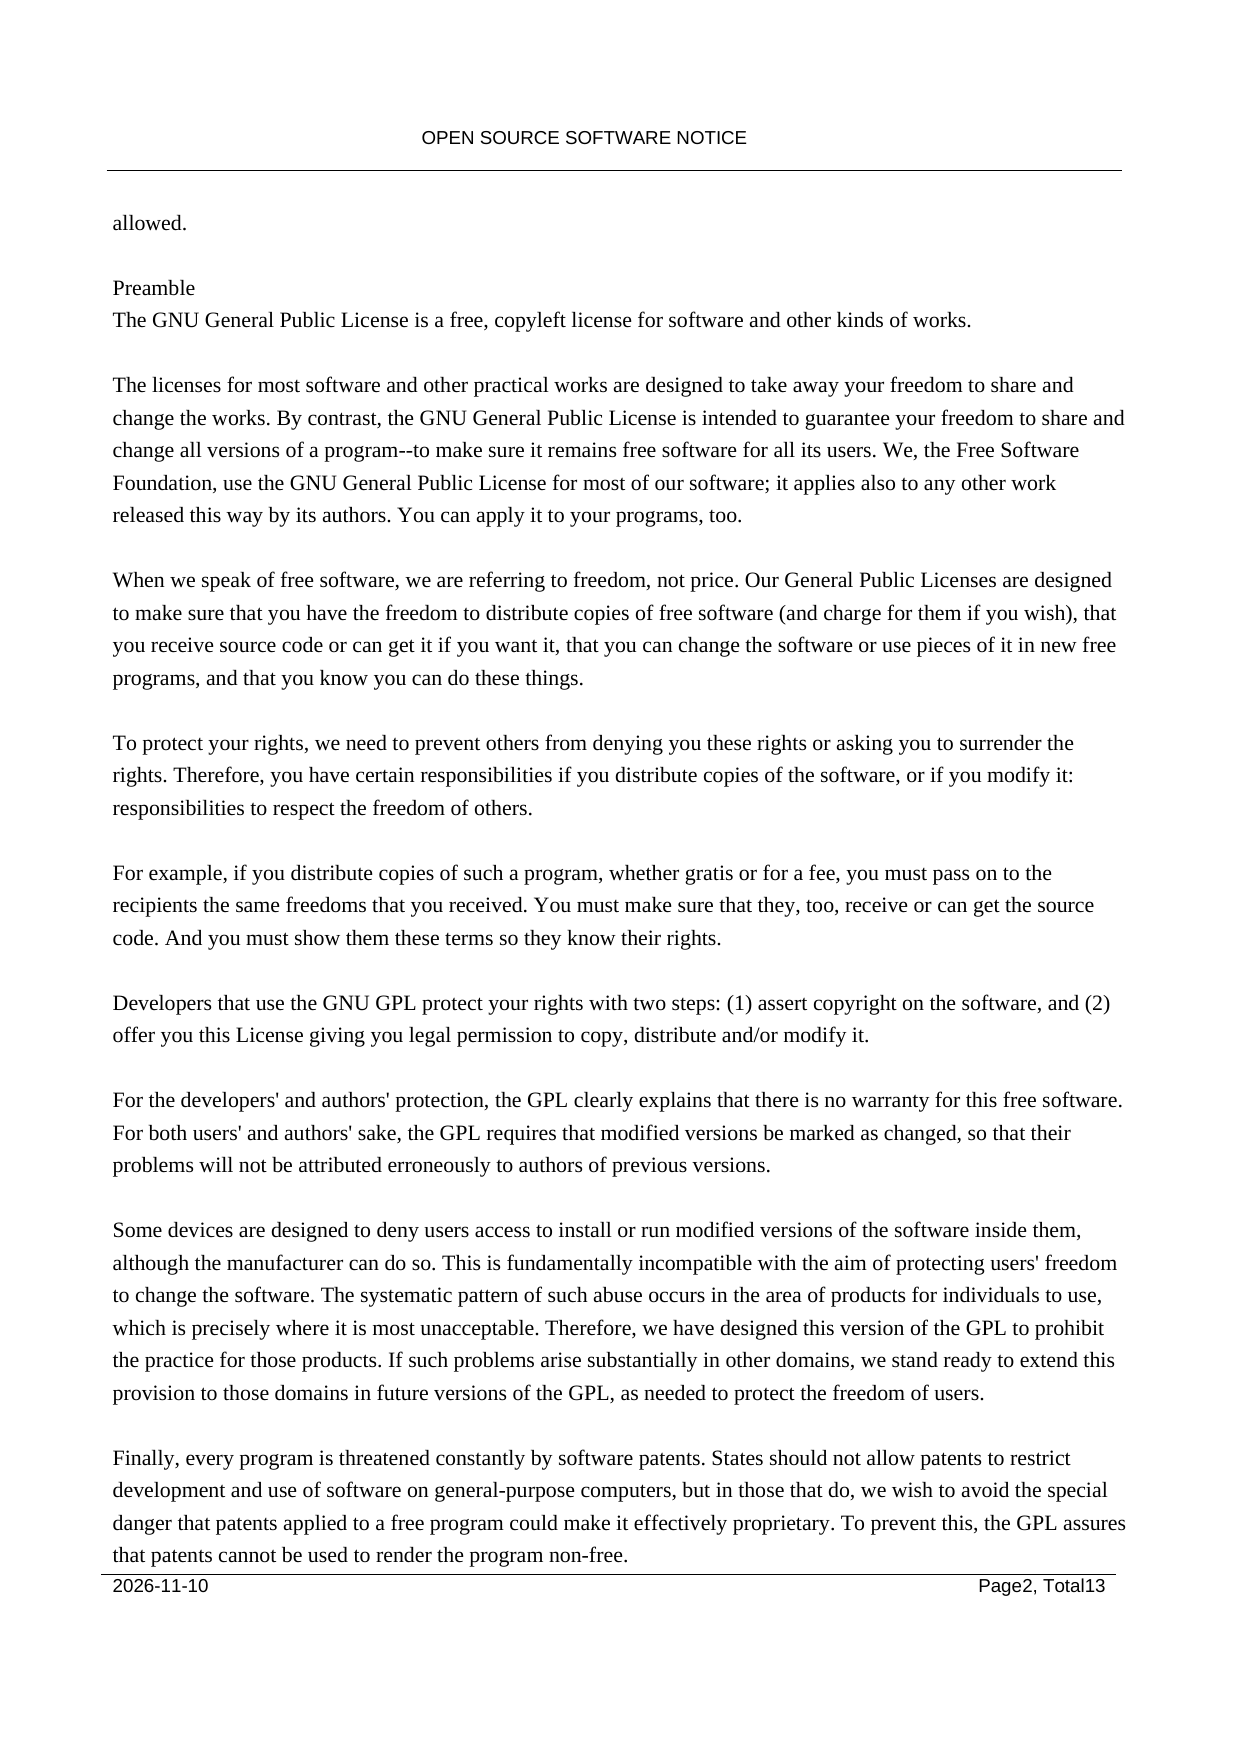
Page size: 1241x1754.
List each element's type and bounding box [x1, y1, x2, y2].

text [112, 206, 1128, 1571]
